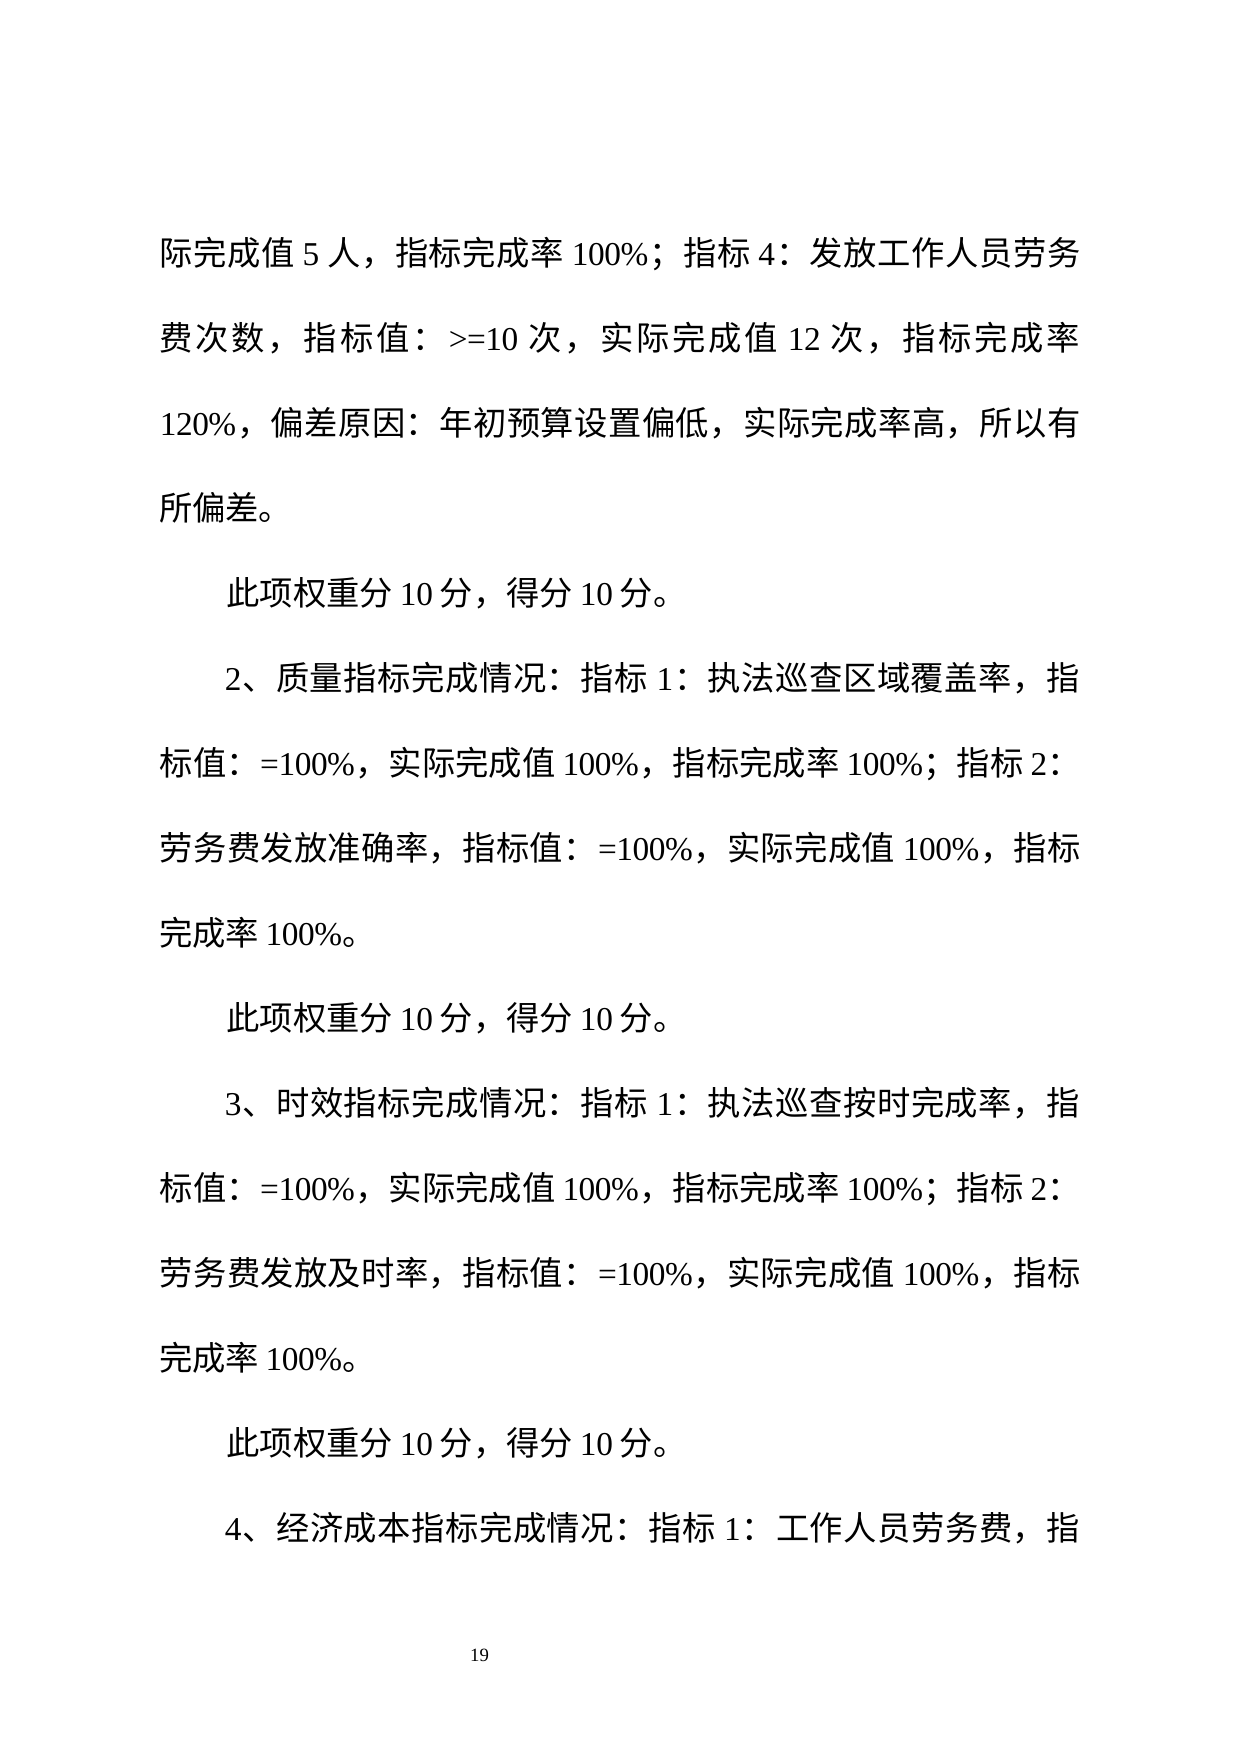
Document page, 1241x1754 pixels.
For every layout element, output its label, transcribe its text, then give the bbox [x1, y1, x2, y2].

text 3、时效指标完成情况：指标1：执法巡查按时完成率，指标值：=100%，实际完成值100%，指标完成率100%；指标2：劳务费发放及时率，指标值：=100%，实际完成值100%，指标完成率100%。 [159, 1059, 1081, 1399]
text 2、质量指标完成情况：指标1：执法巡查区域覆盖率，指标值：=100%，实际完成值100%，指标完成率100%；指标2：劳务费发放准确率，指标值：=100%，实际完成值100%，指标完成率100%。 [159, 634, 1081, 974]
text 此项权重分10分，得分10分。 [159, 974, 1081, 1059]
text 此项权重分10分，得分10分。 [159, 549, 1081, 634]
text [159, 1484, 1081, 1569]
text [159, 209, 1081, 549]
text 此项权重分10分，得分10分。 [159, 1399, 1081, 1484]
